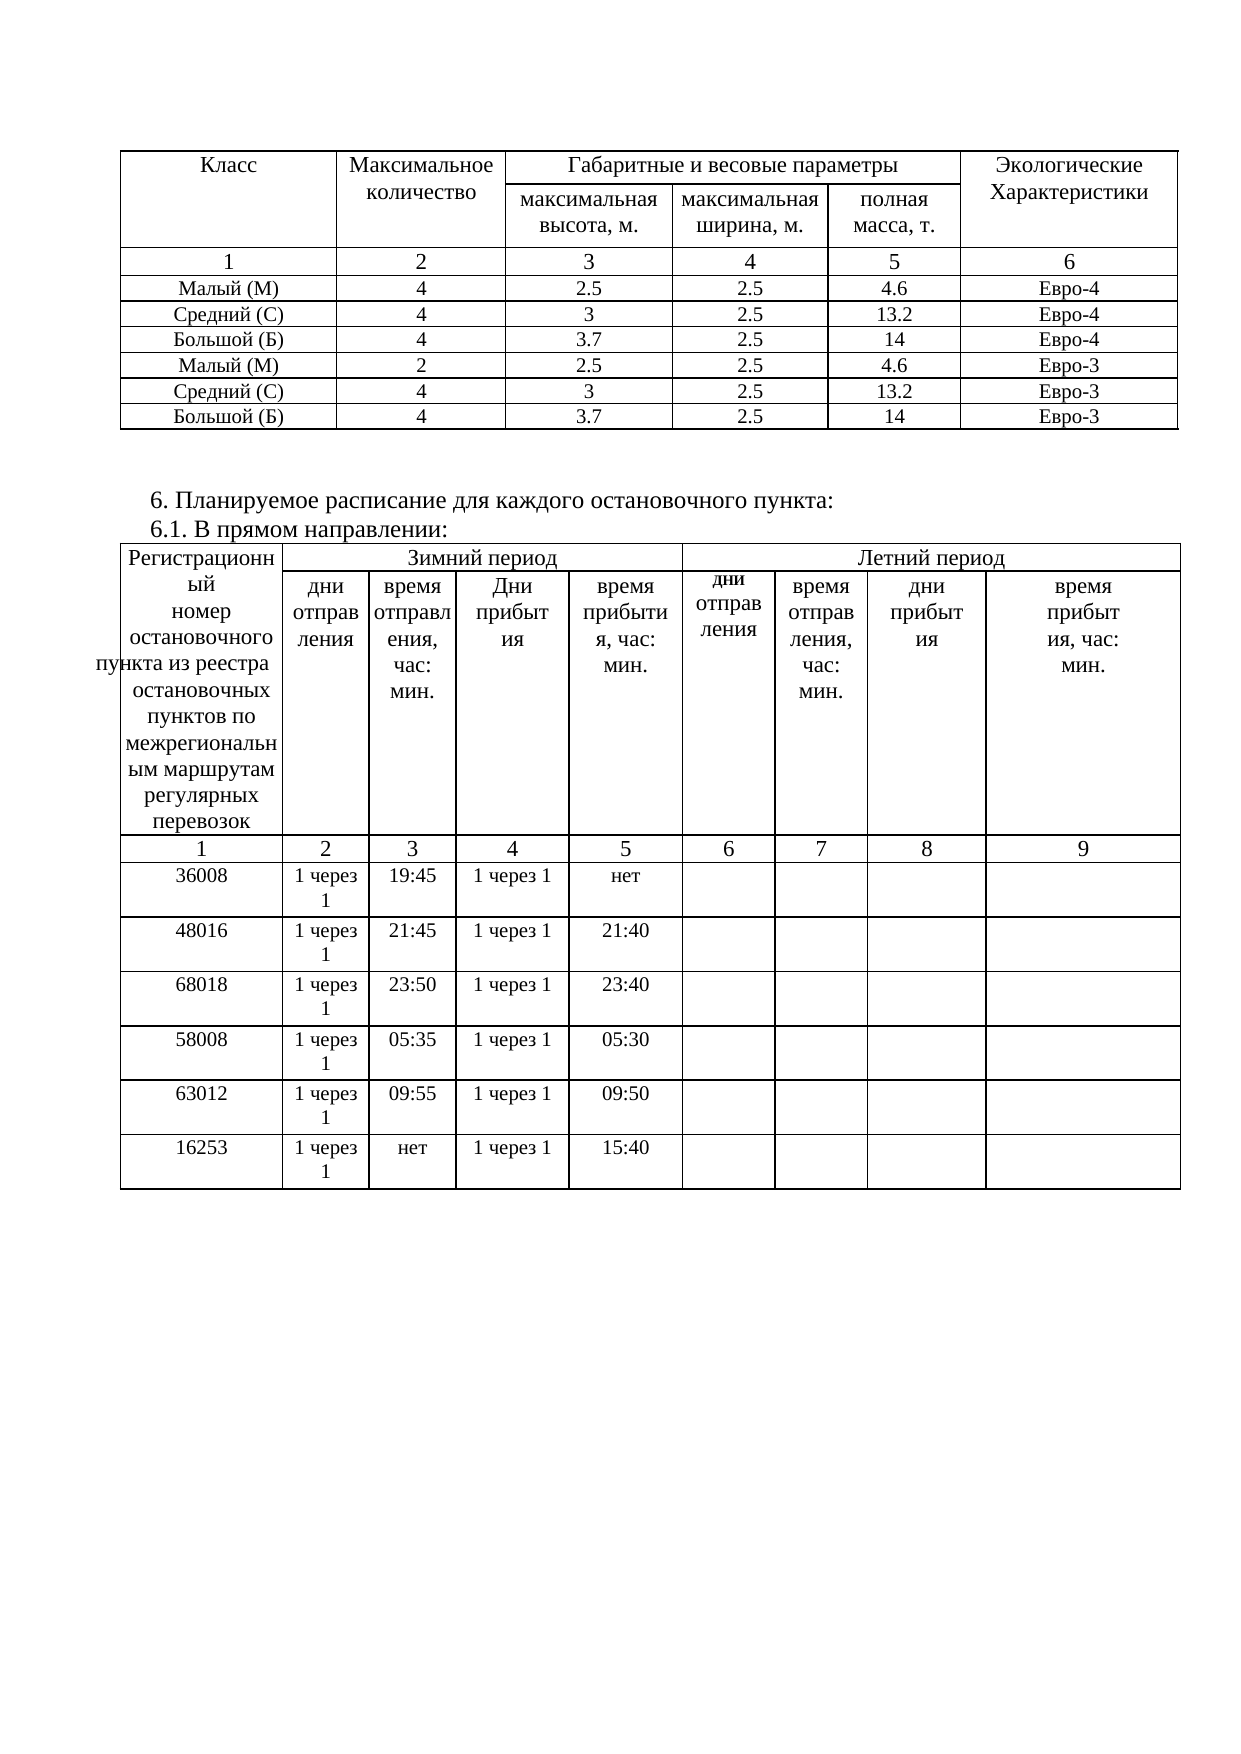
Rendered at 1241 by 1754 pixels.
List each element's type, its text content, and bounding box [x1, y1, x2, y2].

table_cell 4 [337, 404, 505, 428]
table_cell [987, 972, 1180, 1025]
table_header Габаритные и весовые параметры [506, 152, 960, 183]
table_cell время прибыти я, час: мин. [570, 572, 682, 834]
table_cell 1 через 1 [457, 1027, 568, 1079]
table_cell 7 [776, 836, 867, 862]
table_cell 19:45 [370, 863, 455, 916]
table_cell дни отправ ления [283, 572, 368, 834]
table_cell 23:40 [570, 972, 682, 1025]
text 6. Планируемое расписание для каждого остановочного пункта: [150, 485, 1090, 514]
table_cell 2.5 [673, 302, 827, 326]
table_cell 6 [961, 248, 1177, 274]
table_cell максимальная ширина, м. [673, 185, 827, 247]
table_cell [868, 1135, 985, 1188]
table_cell 9 [987, 836, 1180, 862]
table_cell [868, 1027, 985, 1079]
table_cell 14 [829, 327, 960, 351]
table_cell время отправ ления, час: мин. [776, 572, 867, 834]
table_cell [987, 918, 1180, 971]
table_cell 2 [283, 836, 368, 862]
table_cell 1 через 1 [283, 1027, 368, 1079]
table_cell [987, 1027, 1180, 1079]
table_cell 2.5 [673, 276, 827, 300]
table_cell 4.6 [829, 353, 960, 377]
table_cell 13.2 [829, 302, 960, 326]
table_cell 8 [868, 836, 985, 862]
table_cell нет [570, 863, 682, 916]
table_cell полная масса, т. [829, 185, 960, 247]
table_cell 1 через 1 [457, 1081, 568, 1134]
table_cell 16253 [121, 1135, 282, 1188]
table_cell 1 через 1 [283, 1135, 368, 1188]
table_cell [987, 1135, 1180, 1188]
table_cell 1 через 1 [457, 863, 568, 916]
table_cell Средний (С) [121, 302, 336, 326]
table_cell 4 [457, 836, 568, 862]
table_cell [776, 918, 867, 971]
table_cell 1 через 1 [457, 972, 568, 1025]
table_cell Евро-4 [961, 276, 1177, 300]
table_cell 4 [337, 302, 505, 326]
table_cell 05:30 [570, 1027, 682, 1079]
table_cell 6 [683, 836, 774, 862]
table_cell [683, 1135, 774, 1188]
table_header Регистрационный номер остановочного пункта из реестра остановочных пунктов по межрегиональным маршрутам регулярных перевозок [121, 544, 282, 834]
table_cell [868, 918, 985, 971]
table_cell 3 [506, 248, 672, 274]
table_cell 1 через 1 [283, 918, 368, 971]
table_header Класс [121, 152, 336, 247]
table_header Летний период [683, 544, 1180, 570]
table_cell 09:50 [570, 1081, 682, 1134]
table_cell Большой (Б) [121, 404, 336, 428]
table_cell Средний (С) [121, 379, 336, 403]
table_cell 15:40 [570, 1135, 682, 1188]
table_cell 2.5 [673, 404, 827, 428]
table_cell 2.5 [673, 379, 827, 403]
table_cell [776, 1081, 867, 1134]
table_cell [683, 918, 774, 971]
table_cell [987, 1081, 1180, 1134]
table_cell [868, 972, 985, 1025]
table_header Зимний период [283, 544, 682, 570]
table_cell 09:55 [370, 1081, 455, 1134]
table_cell Евро-3 [961, 353, 1177, 377]
table_cell [776, 863, 867, 916]
table_cell 13.2 [829, 379, 960, 403]
table_cell 3.7 [506, 327, 672, 351]
table_cell 2 [337, 248, 505, 274]
table_cell 21:45 [370, 918, 455, 971]
table_cell 21:40 [570, 918, 682, 971]
table_cell Евро-3 [961, 379, 1177, 403]
table_cell 05:35 [370, 1027, 455, 1079]
table_cell 2 [337, 353, 505, 377]
table_cell Большой (Б) [121, 327, 336, 351]
table_cell Малый (М) [121, 276, 336, 300]
table_cell нет [370, 1135, 455, 1188]
table_cell 4.6 [829, 276, 960, 300]
table_cell [683, 1027, 774, 1079]
table_cell 1 через 1 [283, 1081, 368, 1134]
table_cell 48016 [121, 918, 282, 971]
table_cell [868, 863, 985, 916]
table_cell 1 через 1 [457, 1135, 568, 1188]
table_cell 3 [506, 302, 672, 326]
table_cell 5 [570, 836, 682, 862]
table_cell [987, 863, 1180, 916]
table_cell ДНИ отправ ления [683, 572, 774, 834]
table_cell 36008 [121, 863, 282, 916]
table_cell 3.7 [506, 404, 672, 428]
table_cell 2.5 [673, 327, 827, 351]
table_cell 14 [829, 404, 960, 428]
table_cell 63012 [121, 1081, 282, 1134]
table_cell максимальная высота, м. [506, 185, 672, 247]
table_cell 58008 [121, 1027, 282, 1079]
table_cell [683, 972, 774, 1025]
table_cell дни прибыт ия [868, 572, 985, 834]
table_cell [776, 1135, 867, 1188]
table_cell Дни прибыт ия [457, 572, 568, 834]
table_cell 68018 [121, 972, 282, 1025]
table_cell Евро-4 [961, 302, 1177, 326]
table_cell 3 [370, 836, 455, 862]
table_cell 4 [337, 379, 505, 403]
table_cell 4 [673, 248, 827, 274]
table_header Максимальное количество [337, 152, 505, 247]
table_cell 1 [121, 248, 336, 274]
table_cell [683, 1081, 774, 1134]
table_cell 5 [829, 248, 960, 274]
table_cell [683, 863, 774, 916]
table_cell 23:50 [370, 972, 455, 1025]
table_cell 1 через 1 [457, 918, 568, 971]
table_header Экологические Характеристики [961, 152, 1177, 247]
table_cell [776, 1027, 867, 1079]
table_cell 2.5 [506, 276, 672, 300]
text 6.1. В прямом направлении: [150, 514, 1090, 542]
table_cell 3 [506, 379, 672, 403]
table_cell [868, 1081, 985, 1134]
table_cell Евро-3 [961, 404, 1177, 428]
table_cell Малый (М) [121, 353, 336, 377]
table_cell время прибыт ия, час: мин. [987, 572, 1180, 834]
table_cell [776, 972, 867, 1025]
table_cell 4 [337, 276, 505, 300]
table_cell Евро-4 [961, 327, 1177, 351]
table_cell время отправл ения, час: мин. [370, 572, 455, 834]
table_cell 2.5 [506, 353, 672, 377]
table_cell 4 [337, 327, 505, 351]
table_cell 1 через 1 [283, 863, 368, 916]
table_cell 2.5 [673, 353, 827, 377]
table_cell 1 через 1 [283, 972, 368, 1025]
table_cell 1 [121, 836, 282, 862]
